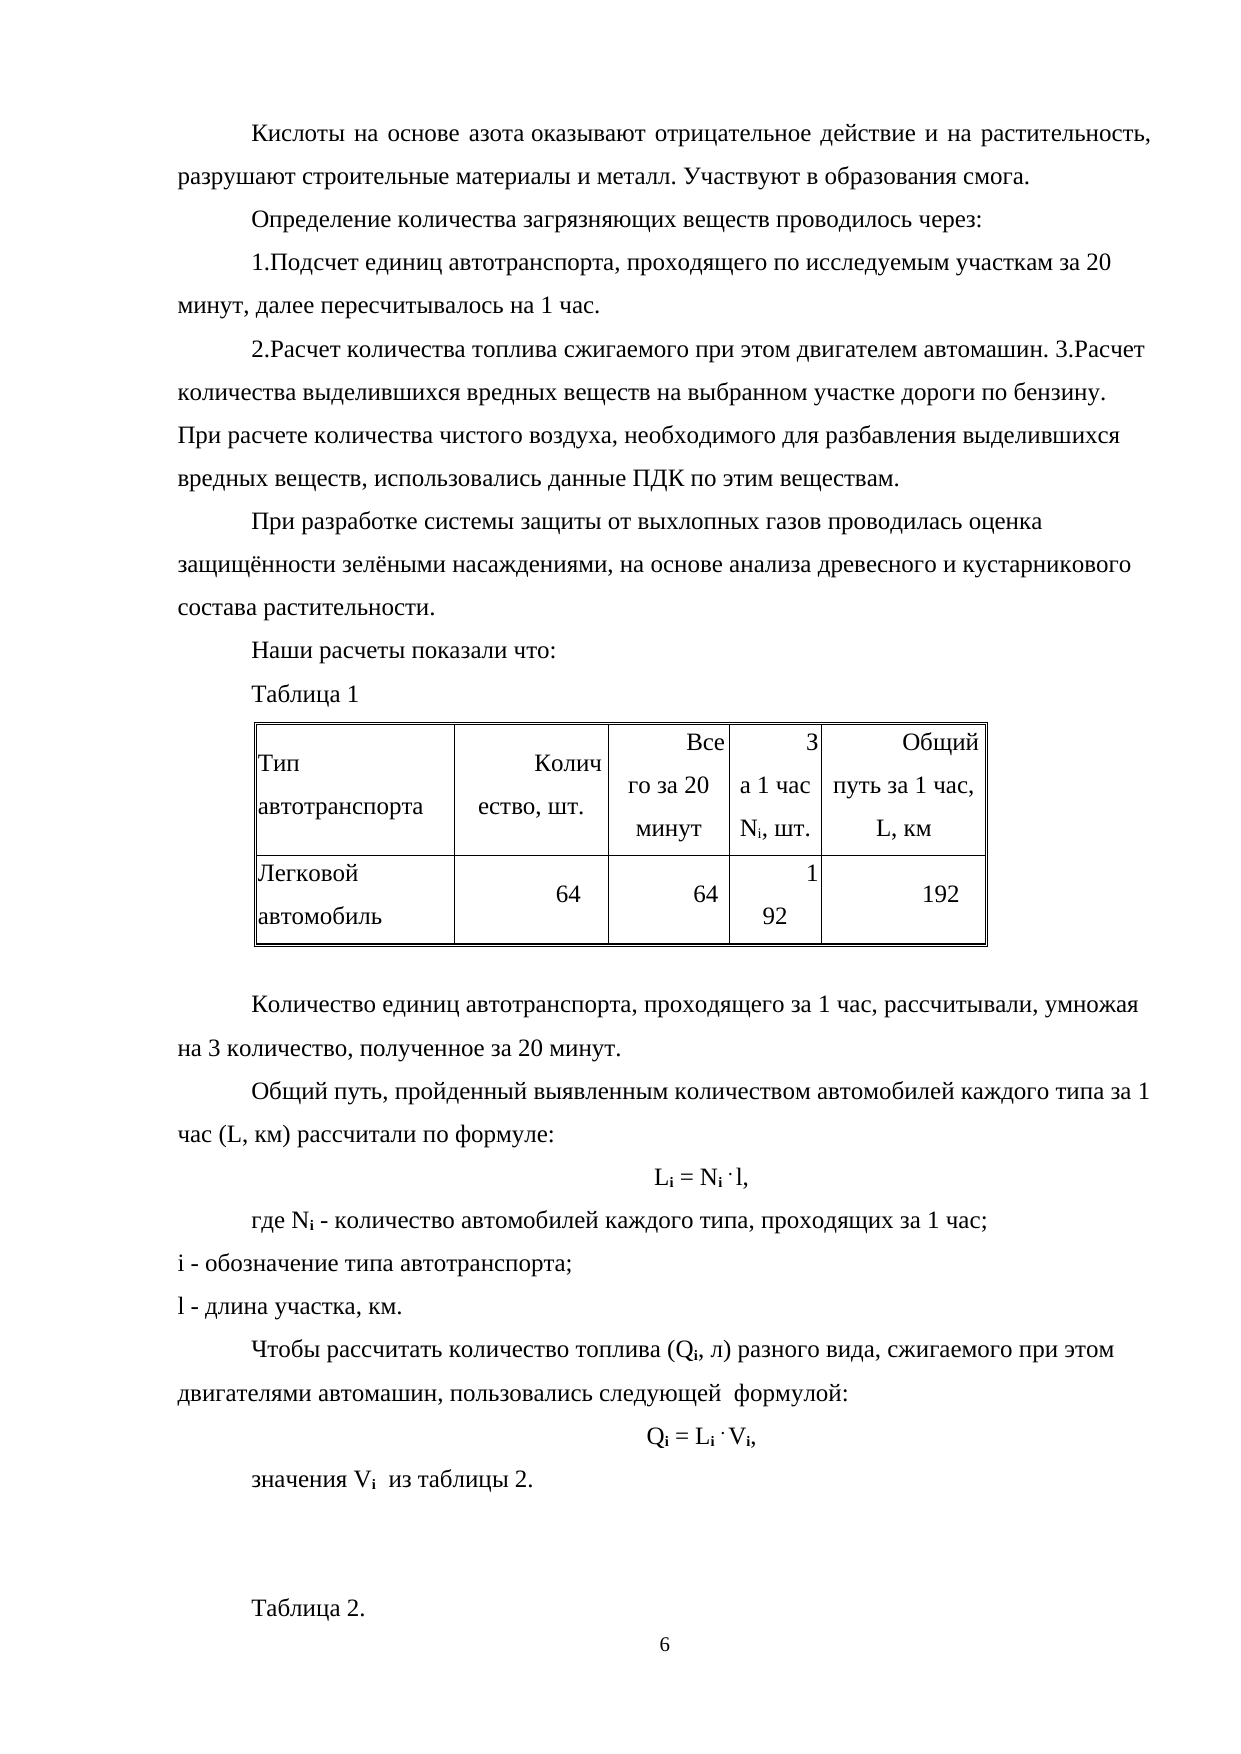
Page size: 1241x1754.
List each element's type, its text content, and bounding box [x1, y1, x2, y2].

text Общий путь, пройденный выявленным количеством автомобилей каждого типа за 1 час (L, км) рассчитали по формуле: [177, 1076, 1152, 1148]
text Кислоты на основе азота оказывают отрицательное действие и на растительность, разрушают строительные материалы и металл. Участвуют в образования смога. [177, 118, 1152, 190]
text значения Vi из таблицы 2. [177, 1464, 1152, 1493]
table_header Всего за 20 минут [609, 725, 729, 855]
text Таблица 1 [177, 679, 1152, 707]
text Количество единиц автотранспорта, проходящего за 1 час, рассчитывали, умножая на 3 количество, полученное за 20 минут. [177, 989, 1152, 1061]
text Наши расчеты показали что: [177, 636, 1152, 664]
text 2.Расчет количества топлива сжигаемого при этом двигателем автомашин. 3.Расчет количества выделившихся вредных веществ на выбранном участке дороги по бензину. При расчете количества чистого воздуха, необходимого для разбавления выделившихся вредных веществ, использовались данные ПДК по этим веществам. [177, 334, 1152, 492]
table_cell 64 [455, 856, 608, 943]
table_cell 192 [822, 856, 985, 943]
text Определение количества загрязняющих веществ проводилось через: [177, 204, 1152, 233]
text где Ni - количество автомобилей каждого типа, проходящих за 1 час; i - обозначение типа автотранспорта; l - длина участка, км. [177, 1205, 1152, 1320]
table_header Общий путь за 1 час, L, км [822, 725, 985, 855]
text Чтобы рассчитать количество топлива (Qi, л) разного вида, сжигаемого при этом двигателями автомашин, пользовались следующей формулой: [177, 1334, 1152, 1406]
table_cell 64 [609, 856, 729, 943]
table_header Количество, шт. [455, 725, 608, 855]
table_header Тип автотранспорта [257, 725, 454, 855]
text 1.Подсчет единиц автотранспорта, проходящего по исследуемым участкам за 20 минут, далее пересчитывалось на 1 час. [177, 247, 1152, 319]
table_cell 192 [730, 856, 821, 943]
text Таблица 2. [177, 1593, 1152, 1622]
table_cell Легковой автомобиль [257, 856, 454, 943]
text При разработке системы защиты от выхлопных газов проводилась оценка защищённости зелёными насаждениями, на основе анализа древесного и кустарникового состава растительности. [177, 506, 1152, 621]
table_header За 1 час Ni, шт. [730, 725, 821, 855]
text Li = Ni . l, [177, 1162, 1152, 1191]
text Qi = Li . Vi, [177, 1421, 1152, 1449]
